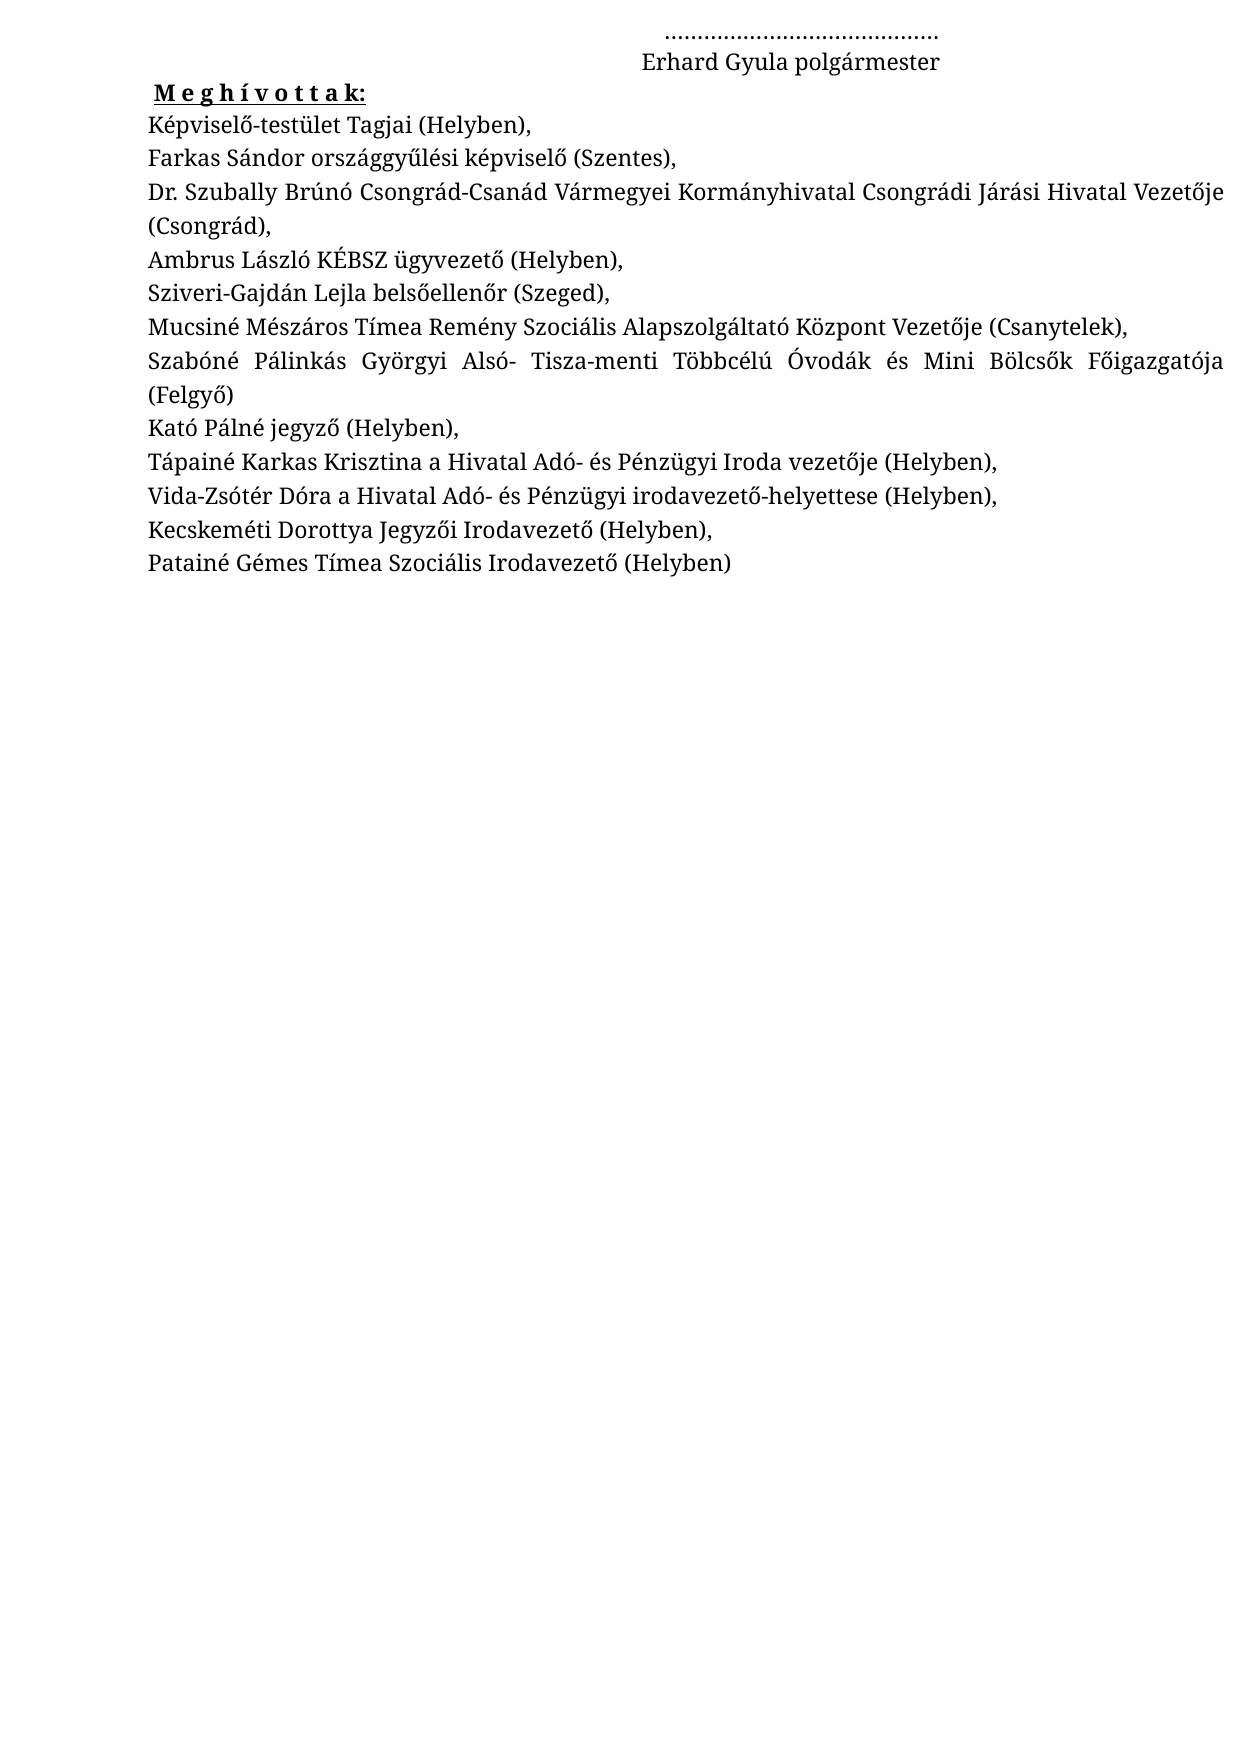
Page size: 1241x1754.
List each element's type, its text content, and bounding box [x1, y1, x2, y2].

text Vida-Zsótér Dóra a Hivatal Adó- és Pénzügyi irodavezető-helyettese (Helyben), [148, 480, 1226, 511]
text M e g h í v o t t a k: [148, 77, 1167, 108]
text Mucsiné Mészáros Tímea Remény Szociális Alapszolgáltató Központ Vezetője (Csanytelek), [148, 311, 1226, 342]
text Kecskeméti Dorottya Jegyzői Irodavezető (Helyben), [148, 513, 1226, 545]
text …………………………………… Erhard Gyula polgármester [148, 15, 1167, 77]
text Kató Pálné jegyző (Helyben), [148, 412, 1226, 443]
text Dr. Szubally Brúnó Csongrád-Csanád Vármegyei Kormányhivatal Csongrádi Járási Hivatal Vezetője (Csongrád), [148, 176, 1226, 241]
text Képviselő-testület Tagjai (Helyben), [148, 108, 1226, 140]
text Ambrus László KÉBSZ ügyvezető (Helyben), [148, 243, 1226, 275]
text Farkas Sándor országgyűlési képviselő (Szentes), [148, 142, 1226, 173]
text Patainé Gémes Tímea Szociális Irodavezető (Helyben) [148, 547, 1226, 578]
text Szabóné Pálinkás Györgyi Alsó- Tisza-menti Többcélú Óvodák és Mini Bölcsők Főigazgatója (Felgyő) [148, 345, 1226, 410]
text Sziveri-Gajdán Lejla belsőellenőr (Szeged), [148, 277, 1226, 308]
text Tápainé Karkas Krisztina a Hivatal Adó- és Pénzügyi Iroda vezetője (Helyben), [148, 446, 1226, 477]
